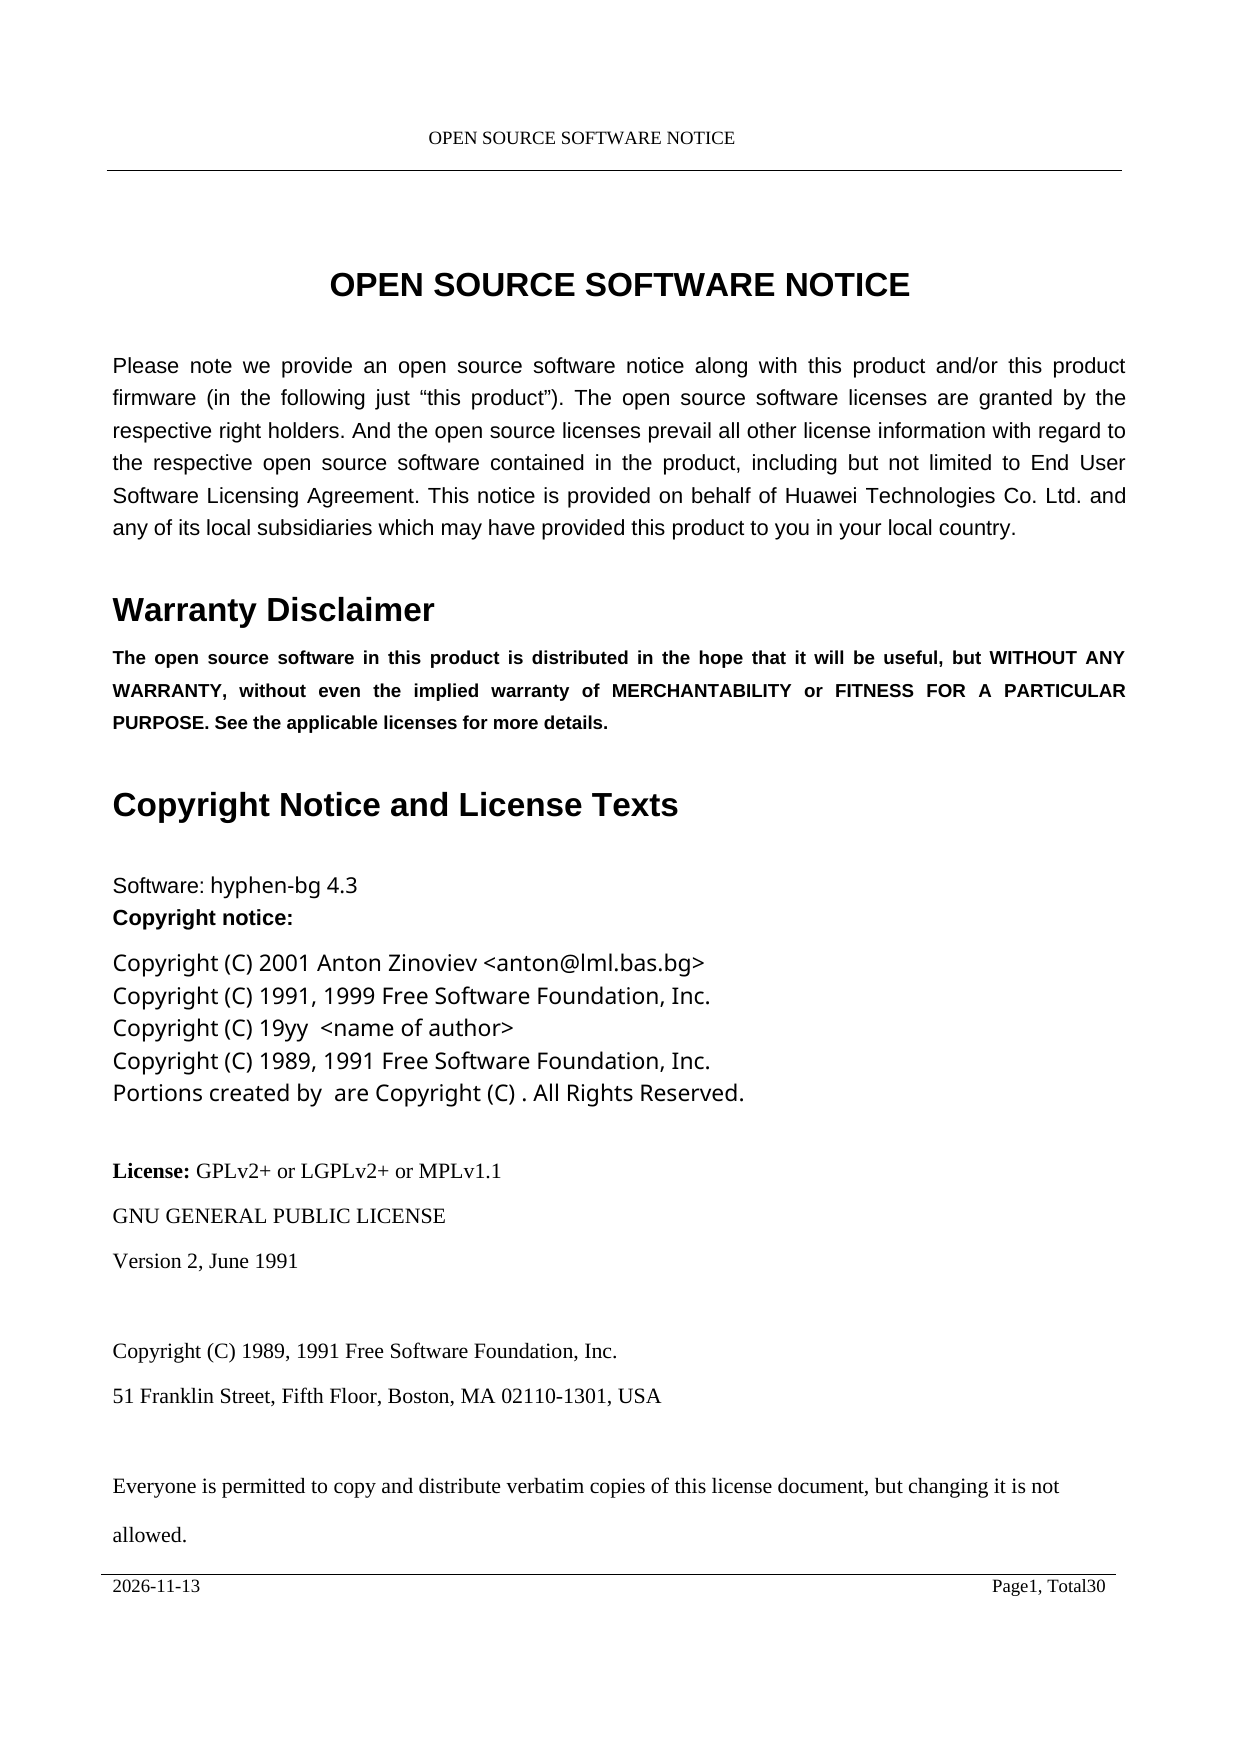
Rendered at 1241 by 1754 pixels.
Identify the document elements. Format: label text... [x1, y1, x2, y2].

text Copyright (C) 1989, 1991 Free Software Foundation, Inc. [112, 1334, 1128, 1367]
text Please note we provide an open source software notice along with this product and/or this product firmware (in the following just “this product”). The open source software licenses are granted by the respective right holders. And the open source licenses prevail all other license information with regard to the respective open source software contained in the product, including but not limited to End User Software Licensing Agreement. This notice is provided on behalf of Huawei Technologies Co. Ltd. and any of its local subsidiaries which may have provided this product to you in your local country. [112, 349, 1128, 544]
text GNU GENERAL PUBLIC LICENSE [112, 1199, 1128, 1232]
text Copyright Notice and License Texts [112, 771, 1128, 836]
text Copyright (C) 19yy <name of author> [112, 1012, 1128, 1044]
text Copyright notice: [112, 901, 1128, 934]
text Copyright (C) 1989, 1991 Free Software Foundation, Inc. [112, 1044, 1128, 1077]
text The open source software in this product is distributed in the hope that it will be useful, but WITHOUT ANY WARRANTY, without even the implied warranty of MERCHANTABILITY or FITNESS FOR A PARTICULAR PURPOSE. See the applicable licenses for more details. [112, 641, 1128, 739]
text Version 2, June 1991 [112, 1244, 1128, 1277]
text License: GPLv2+ or LGPLv2+ or MPLv1.1 [112, 1154, 1128, 1187]
text OPEN SOURCE SOFTWARE NOTICE [112, 251, 1128, 316]
text Warranty Disclaimer [112, 576, 1128, 641]
text Portions created by are Copyright (C) . All Rights Reserved. [112, 1077, 1128, 1109]
text 51 Franklin Street, Fifth Floor, Boston, MA 02110-1301, USA [112, 1380, 1128, 1412]
text Everyone is permitted to copy and distribute verbatim copies of this license document, but changing it is not allowed. [112, 1470, 1128, 1551]
text Software: hyphen-bg 4.3 [112, 869, 1128, 901]
text Copyright (C) 2001 Anton Zinoviev <anton@lml.bas.bg> [112, 947, 1128, 979]
text Copyright (C) 1991, 1999 Free Software Foundation, Inc. [112, 979, 1128, 1012]
